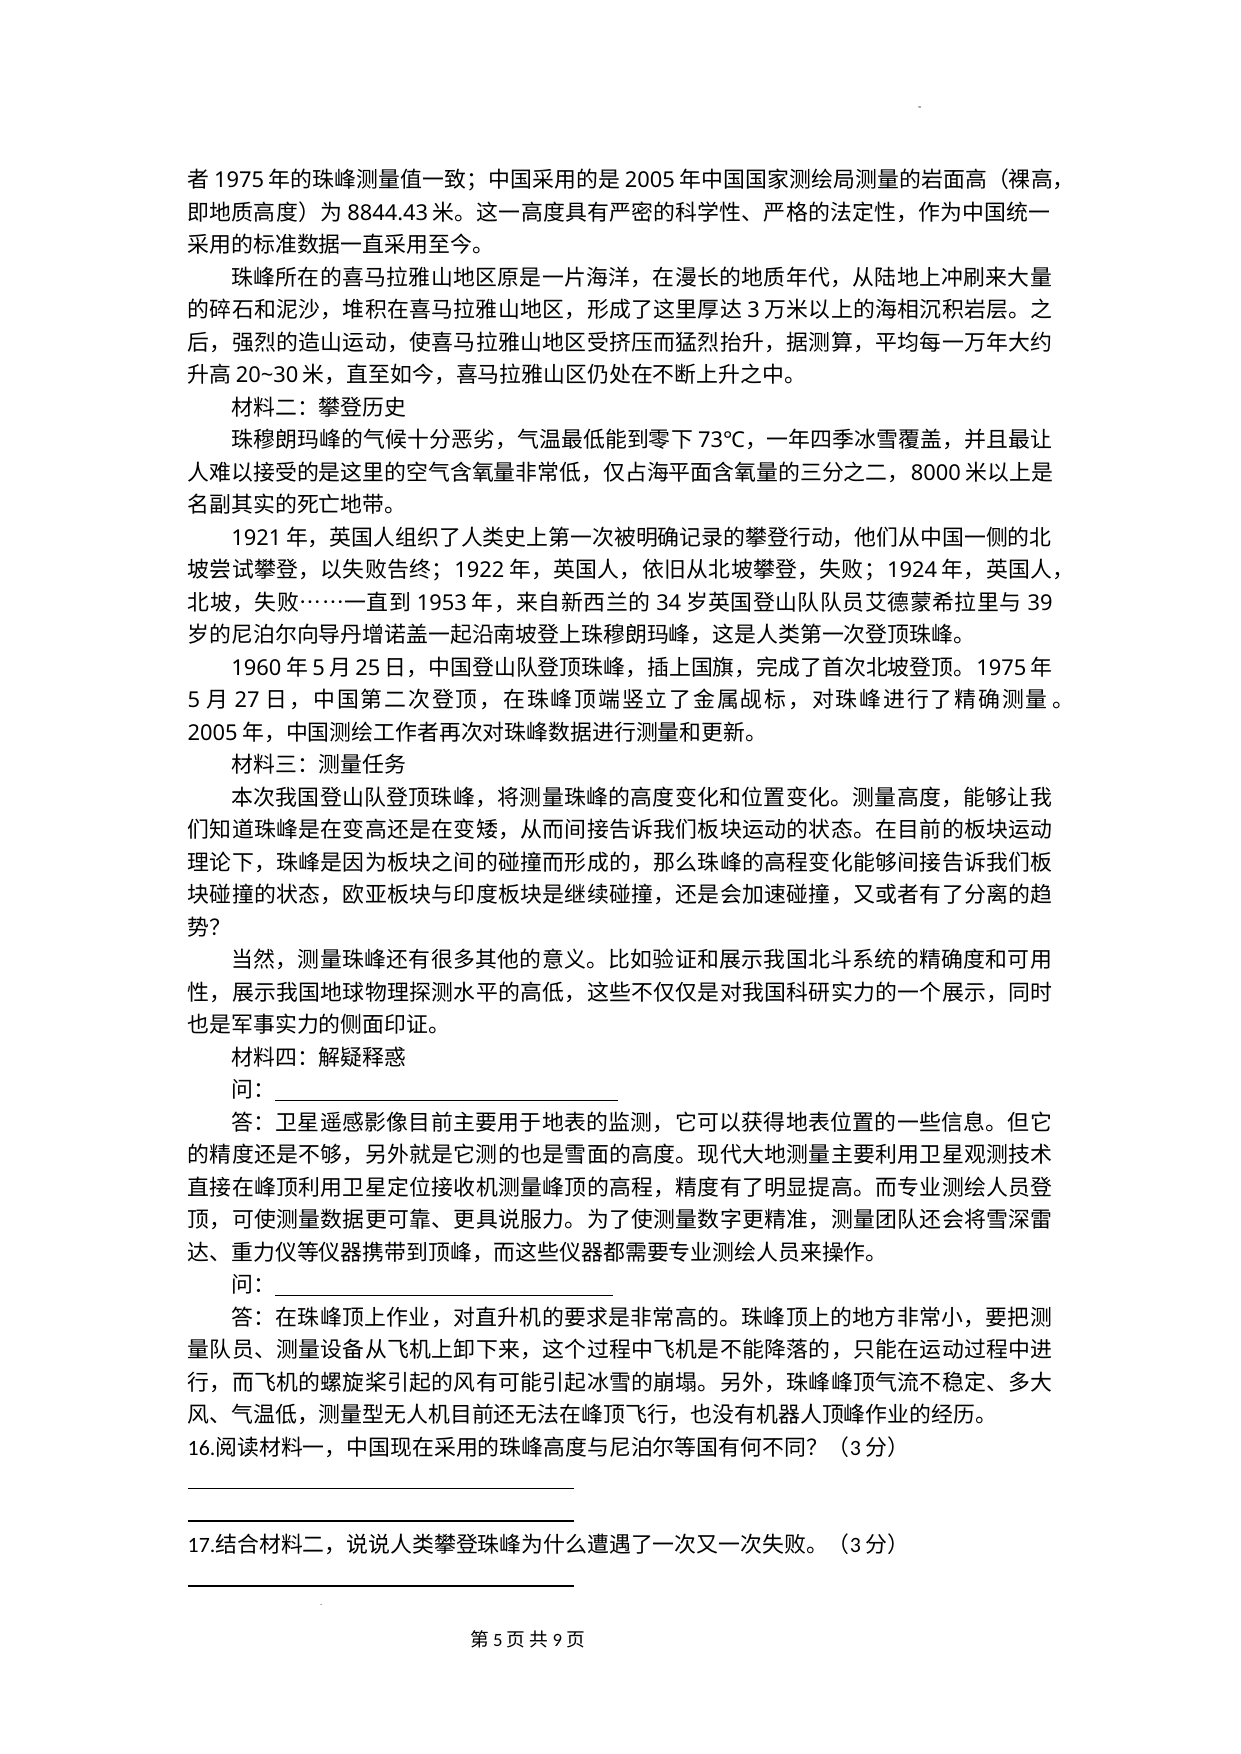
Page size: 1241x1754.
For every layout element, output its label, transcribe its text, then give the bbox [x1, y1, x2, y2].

text 问： [187, 1267, 1053, 1299]
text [187, 162, 1053, 259]
text 珠穆朗玛峰的气候十分恶劣，气温最低能到零下73℃，一年四季冰雪覆盖，并且最让人难以接受的是这里的空气含氧量非常低，仅占海平面含氧量的三分之二，8000米以上是名副其实的死亡地带。 [187, 422, 1053, 519]
text 1921年，英国人组织了人类史上第一次被明确记录的攀登行动，他们从中国一侧的北坡尝试攀登，以失败告终；1922年，英国人，依旧从北坡攀登，失败；1924年，英国人，北坡，失败……一直到1953年，来自新西兰的34岁英国登山队队员艾德蒙希拉里与39岁的尼泊尔向导丹增诺盖一起沿南坡登上珠穆朗玛峰，这是人类第一次登顶珠峰。 [187, 519, 1053, 649]
text 答：在珠峰顶上作业，对直升机的要求是非常高的。珠峰顶上的地方非常小，要把测量队员、测量设备从飞机上卸下来，这个过程中飞机是不能降落的，只能在运动过程中进行，而飞机的螺旋桨引起的风有可能引起冰雪的崩塌。另外，珠峰峰顶气流不稳定、多大风、气温低，测量型无人机目前还无法在峰顶飞行，也没有机器人顶峰作业的经历。 [187, 1299, 1053, 1429]
text 材料二：攀登历史 [187, 389, 1053, 422]
text 本次我国登山队登顶珠峰，将测量珠峰的高度变化和位置变化。测量高度，能够让我们知道珠峰是在变高还是在变矮，从而间接告诉我们板块运动的状态。在目前的板块运动理论下，珠峰是因为板块之间的碰撞而形成的，那么珠峰的高程变化能够间接告诉我们板块碰撞的状态，欧亚板块与印度板块是继续碰撞，还是会加速碰撞，又或者有了分离的趋势？ [187, 779, 1053, 942]
text 答：卫星遥感影像目前主要用于地表的监测，它可以获得地表位置的一些信息。但它的精度还是不够，另外就是它测的也是雪面的高度。现代大地测量主要利用卫星观测技术，直接在峰顶利用卫星定位接收机测量峰顶的高程，精度有了明显提高。而专业测绘人员登顶，可使测量数据更可靠、更具说服力。为了使测量数字更精准，测量团队还会将雪深雷达、重力仪等仪器携带到顶峰，而这些仪器都需要专业测绘人员来操作。 [187, 1104, 1053, 1267]
text 材料四：解疑释惑 [187, 1039, 1053, 1072]
text 当然，测量珠峰还有很多其他的意义。比如验证和展示我国北斗系统的精确度和可用性，展示我国地球物理探测水平的高低，这些不仅仅是对我国科研实力的一个展示，同时也是军事实力的侧面印证。 [187, 942, 1053, 1039]
text 17.结合材料二，说说人类攀登珠峰为什么遭遇了一次又一次失败。（3分） [187, 1527, 1053, 1559]
text 1960年5月25日，中国登山队登顶珠峰，插上国旗，完成了首次北坡登顶。1975年5月27日，中国第二次登顶，在珠峰顶端竖立了金属觇标，对珠峰进行了精确测量。2005年，中国测绘工作者再次对珠峰数据进行测量和更新。 [187, 649, 1053, 747]
text 问： [187, 1072, 1053, 1104]
text 16.阅读材料一，中国现在采用的珠峰高度与尼泊尔等国有何不同？（3分） [187, 1429, 1053, 1462]
text 材料三：测量任务 [187, 747, 1053, 779]
text 珠峰所在的喜马拉雅山地区原是一片海洋，在漫长的地质年代，从陆地上冲刷来大量的碎石和泥沙，堆积在喜马拉雅山地区，形成了这里厚达3万米以上的海相沉积岩层。之后，强烈的造山运动，使喜马拉雅山地区受挤压而猛烈抬升，据测算，平均每一万年大约升高20~30米，直至如今，喜马拉雅山区仍处在不断上升之中。 [187, 259, 1053, 389]
